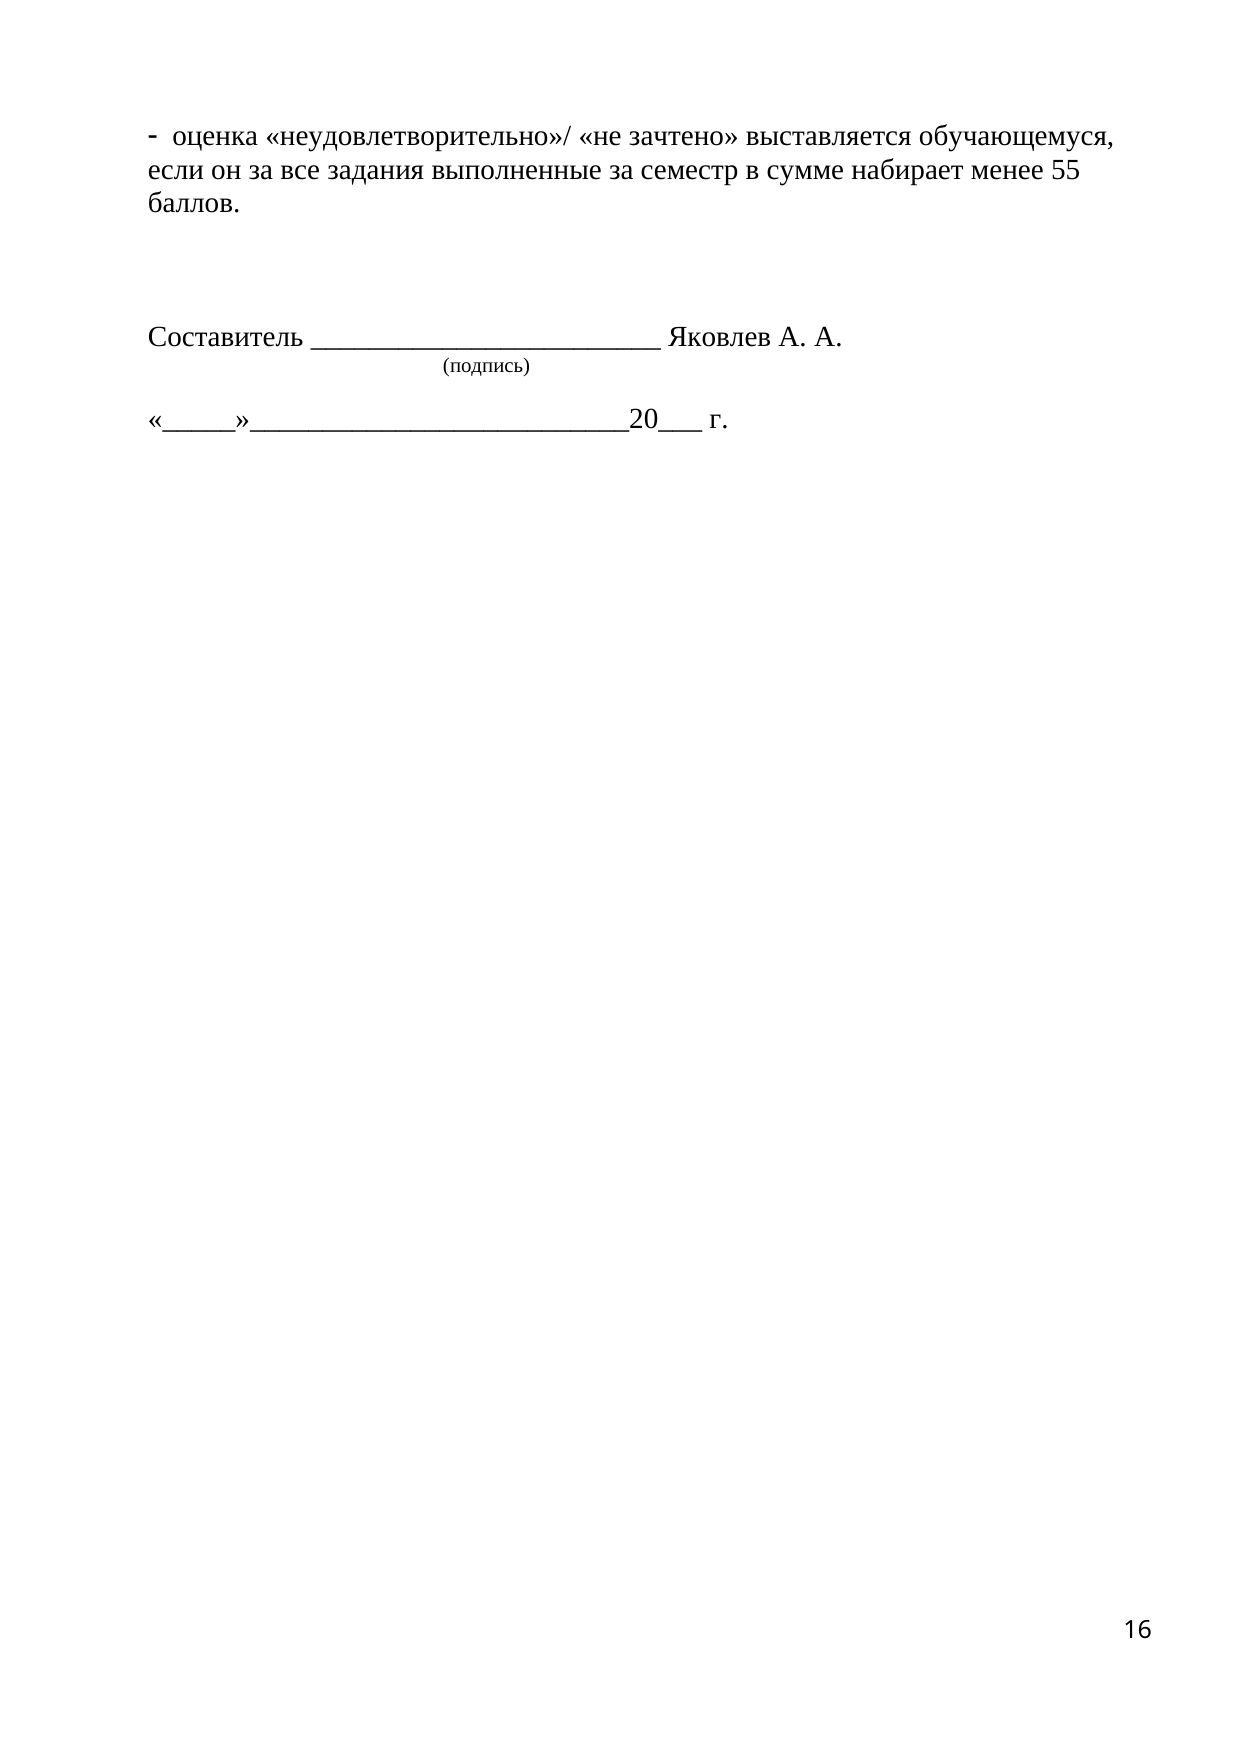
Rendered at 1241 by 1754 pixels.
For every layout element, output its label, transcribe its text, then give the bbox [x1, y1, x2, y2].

text Составитель ________________________ Яковлев А. А. [148, 319, 1152, 353]
text (подпись) [369, 353, 1152, 377]
text «_____»__________________________20___ г. [148, 401, 1152, 435]
text оценка «неудовлетворительно»/ «не зачтено» выставляется обучающемуся, если он за все задания выполненные за семестр в сумме набирает менее 55 баллов. [148, 118, 1152, 219]
